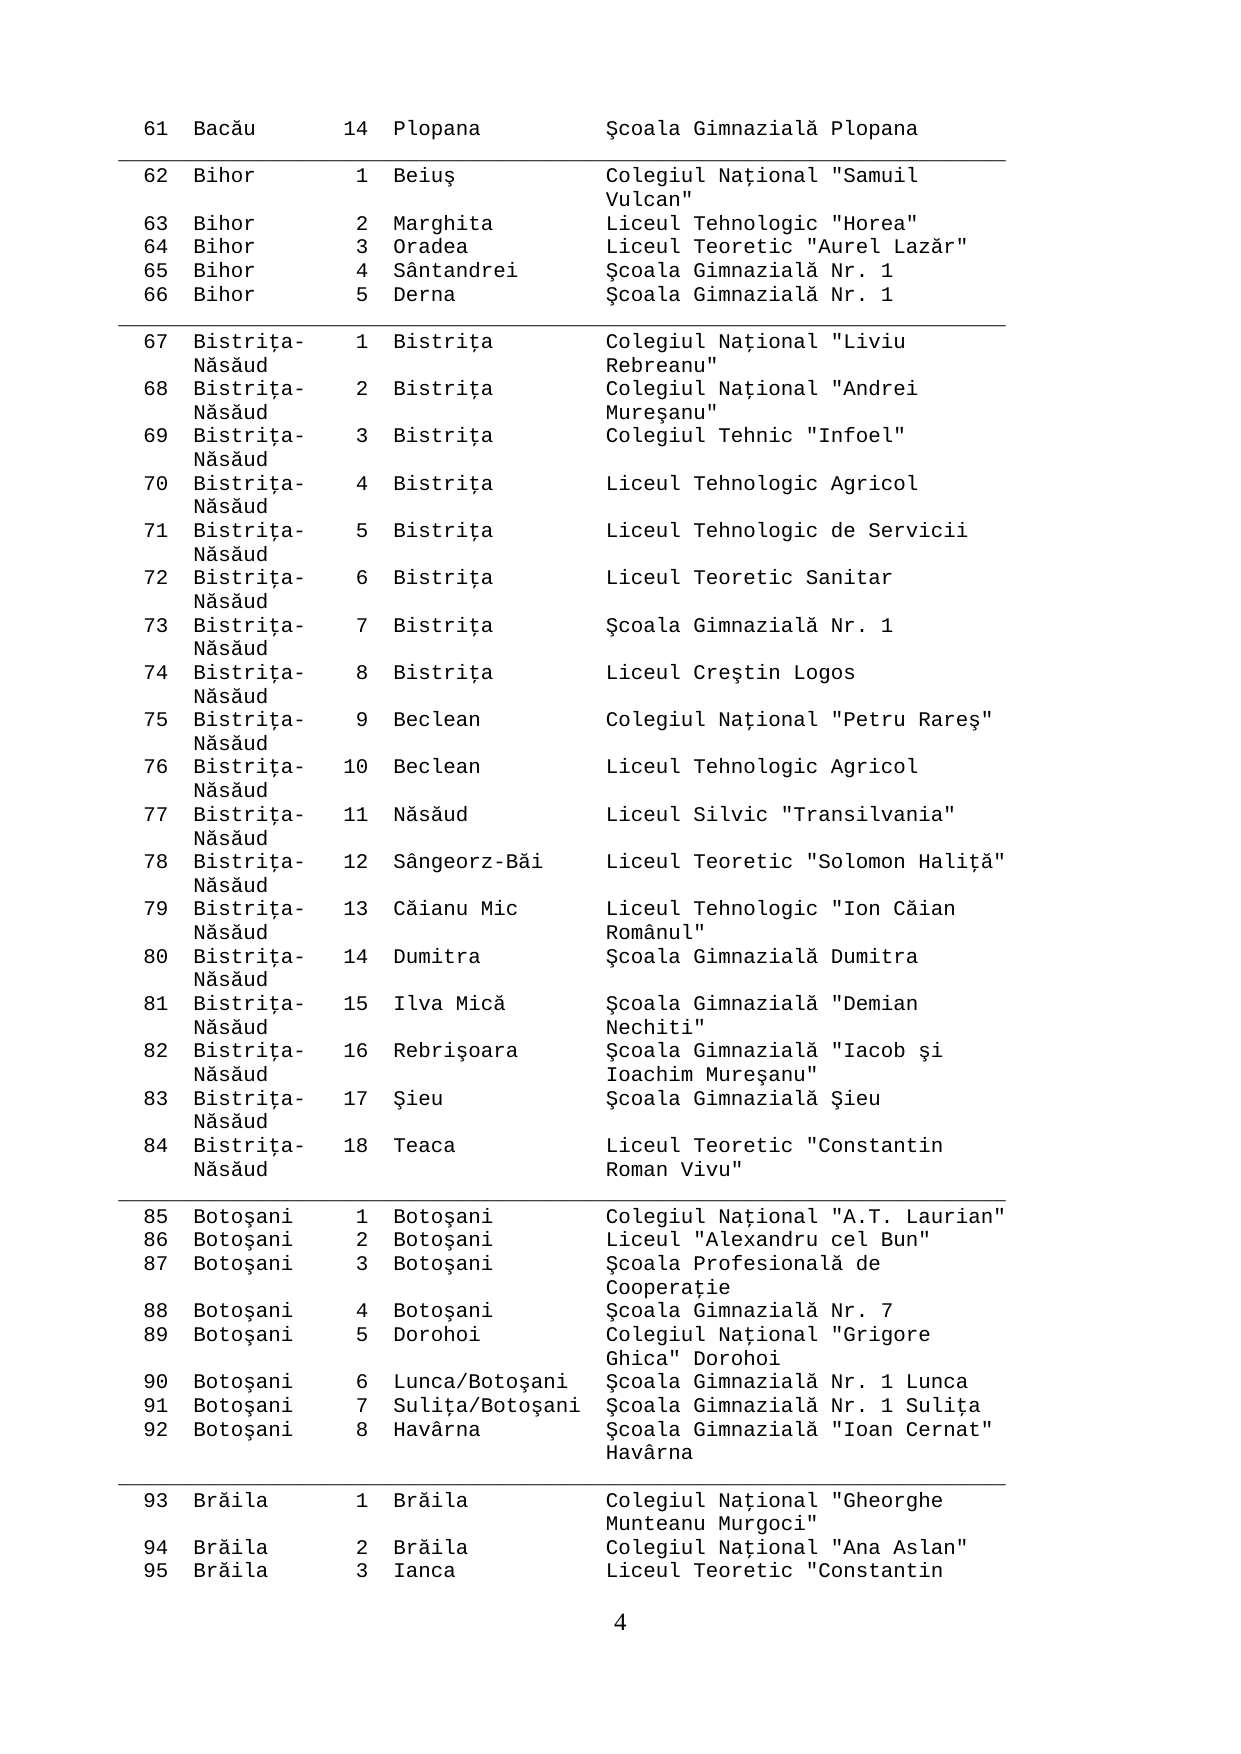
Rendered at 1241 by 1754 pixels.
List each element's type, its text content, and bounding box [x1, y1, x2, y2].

text 62 Bihor 1 Beiuş Colegiul Naţional "Samuil [118, 165, 1122, 189]
text Năsăud [118, 449, 1122, 473]
text 71 Bistriţa- 5 Bistriţa Liceul Tehnologic de Servicii [118, 520, 1122, 544]
text Năsăud Românul" [118, 922, 1122, 946]
text Năsăud [118, 780, 1122, 804]
text 80 Bistriţa- 14 Dumitra Şcoala Gimnazială Dumitra [118, 946, 1122, 969]
text 77 Bistriţa- 11 Năsăud Liceul Silvic "Transilvania" [118, 804, 1122, 827]
text 79 Bistriţa- 13 Căianu Mic Liceul Tehnologic "Ion Căian [118, 898, 1122, 922]
text Havârna [118, 1442, 1122, 1466]
text Ghica" Dorohoi [118, 1348, 1122, 1371]
text Năsăud [118, 686, 1122, 709]
text 83 Bistriţa- 17 Şieu Şcoala Gimnazială Şieu [118, 1088, 1122, 1111]
text Năsăud [118, 875, 1122, 898]
text 64 Bihor 3 Oradea Liceul Teoretic "Aurel Lazăr" [118, 236, 1122, 260]
text Năsăud [118, 733, 1122, 757]
text _______________________________________________________________________ [118, 307, 1122, 331]
text Năsăud [118, 638, 1122, 662]
text 75 Bistriţa- 9 Beclean Colegiul Naţional "Petru Rareş" [118, 709, 1122, 733]
text 74 Bistriţa- 8 Bistriţa Liceul Creştin Logos [118, 662, 1122, 686]
text 66 Bihor 5 Derna Şcoala Gimnazială Nr. 1 [118, 284, 1122, 307]
text 73 Bistriţa- 7 Bistriţa Şcoala Gimnazială Nr. 1 [118, 615, 1122, 638]
text Năsăud Ioachim Mureşanu" [118, 1064, 1122, 1088]
text 78 Bistriţa- 12 Sângeorz-Băi Liceul Teoretic "Solomon Haliţă" [118, 851, 1122, 875]
text 85 Botoşani 1 Botoşani Colegiul Naţional "A.T. Laurian" [118, 1206, 1122, 1229]
text 87 Botoşani 3 Botoşani Şcoala Profesională de [118, 1253, 1122, 1277]
text Năsăud [118, 496, 1122, 520]
text 94 Brăila 2 Brăila Colegiul Naţional "Ana Aslan" [118, 1537, 1122, 1561]
text 84 Bistriţa- 18 Teaca Liceul Teoretic "Constantin [118, 1135, 1122, 1158]
text 81 Bistriţa- 15 Ilva Mică Şcoala Gimnazială "Demian [118, 993, 1122, 1017]
text 89 Botoşani 5 Dorohoi Colegiul Naţional "Grigore [118, 1324, 1122, 1348]
text Năsăud Roman Vivu" [118, 1158, 1122, 1182]
text 70 Bistriţa- 4 Bistriţa Liceul Tehnologic Agricol [118, 473, 1122, 496]
text _______________________________________________________________________ [118, 1466, 1122, 1489]
text 63 Bihor 2 Marghita Liceul Tehnologic "Horea" [118, 213, 1122, 236]
text 90 Botoşani 6 Lunca/Botoşani Şcoala Gimnazială Nr. 1 Lunca [118, 1371, 1122, 1395]
text Cooperaţie [118, 1277, 1122, 1300]
text Năsăud [118, 827, 1122, 851]
text Vulcan" [118, 189, 1122, 213]
text 86 Botoşani 2 Botoşani Liceul "Alexandru cel Bun" [118, 1229, 1122, 1253]
text Năsăud [118, 969, 1122, 993]
text 68 Bistriţa- 2 Bistriţa Colegiul Naţional "Andrei [118, 378, 1122, 402]
text 69 Bistriţa- 3 Bistriţa Colegiul Tehnic "Infoel" [118, 426, 1122, 449]
text 72 Bistriţa- 6 Bistriţa Liceul Teoretic Sanitar [118, 567, 1122, 591]
text 76 Bistriţa- 10 Beclean Liceul Tehnologic Agricol [118, 757, 1122, 780]
text 67 Bistriţa- 1 Bistriţa Colegiul Naţional "Liviu [118, 331, 1122, 354]
text Năsăud Rebreanu" [118, 354, 1122, 378]
text Năsăud [118, 544, 1122, 567]
text 65 Bihor 4 Sântandrei Şcoala Gimnazială Nr. 1 [118, 260, 1122, 284]
text 95 Brăila 3 Ianca Liceul Teoretic "Constantin [118, 1561, 1122, 1584]
text Năsăud [118, 591, 1122, 615]
text Munteanu Murgoci" [118, 1513, 1122, 1537]
text Năsăud Nechiti" [118, 1017, 1122, 1040]
text 91 Botoşani 7 Suliţa/Botoşani Şcoala Gimnazială Nr. 1 Suliţa [118, 1395, 1122, 1419]
text Năsăud Mureşanu" [118, 402, 1122, 426]
text 92 Botoşani 8 Havârna Şcoala Gimnazială "Ioan Cernat" [118, 1419, 1122, 1442]
text _______________________________________________________________________ [118, 1182, 1122, 1206]
text 82 Bistriţa- 16 Rebrişoara Şcoala Gimnazială "Iacob şi [118, 1040, 1122, 1064]
text 93 Brăila 1 Brăila Colegiul Naţional "Gheorghe [118, 1489, 1122, 1513]
text Năsăud [118, 1111, 1122, 1135]
text _______________________________________________________________________ [118, 142, 1122, 165]
text 61 Bacău 14 Plopana Şcoala Gimnazială Plopana [118, 118, 1122, 142]
text 88 Botoşani 4 Botoşani Şcoala Gimnazială Nr. 7 [118, 1300, 1122, 1324]
